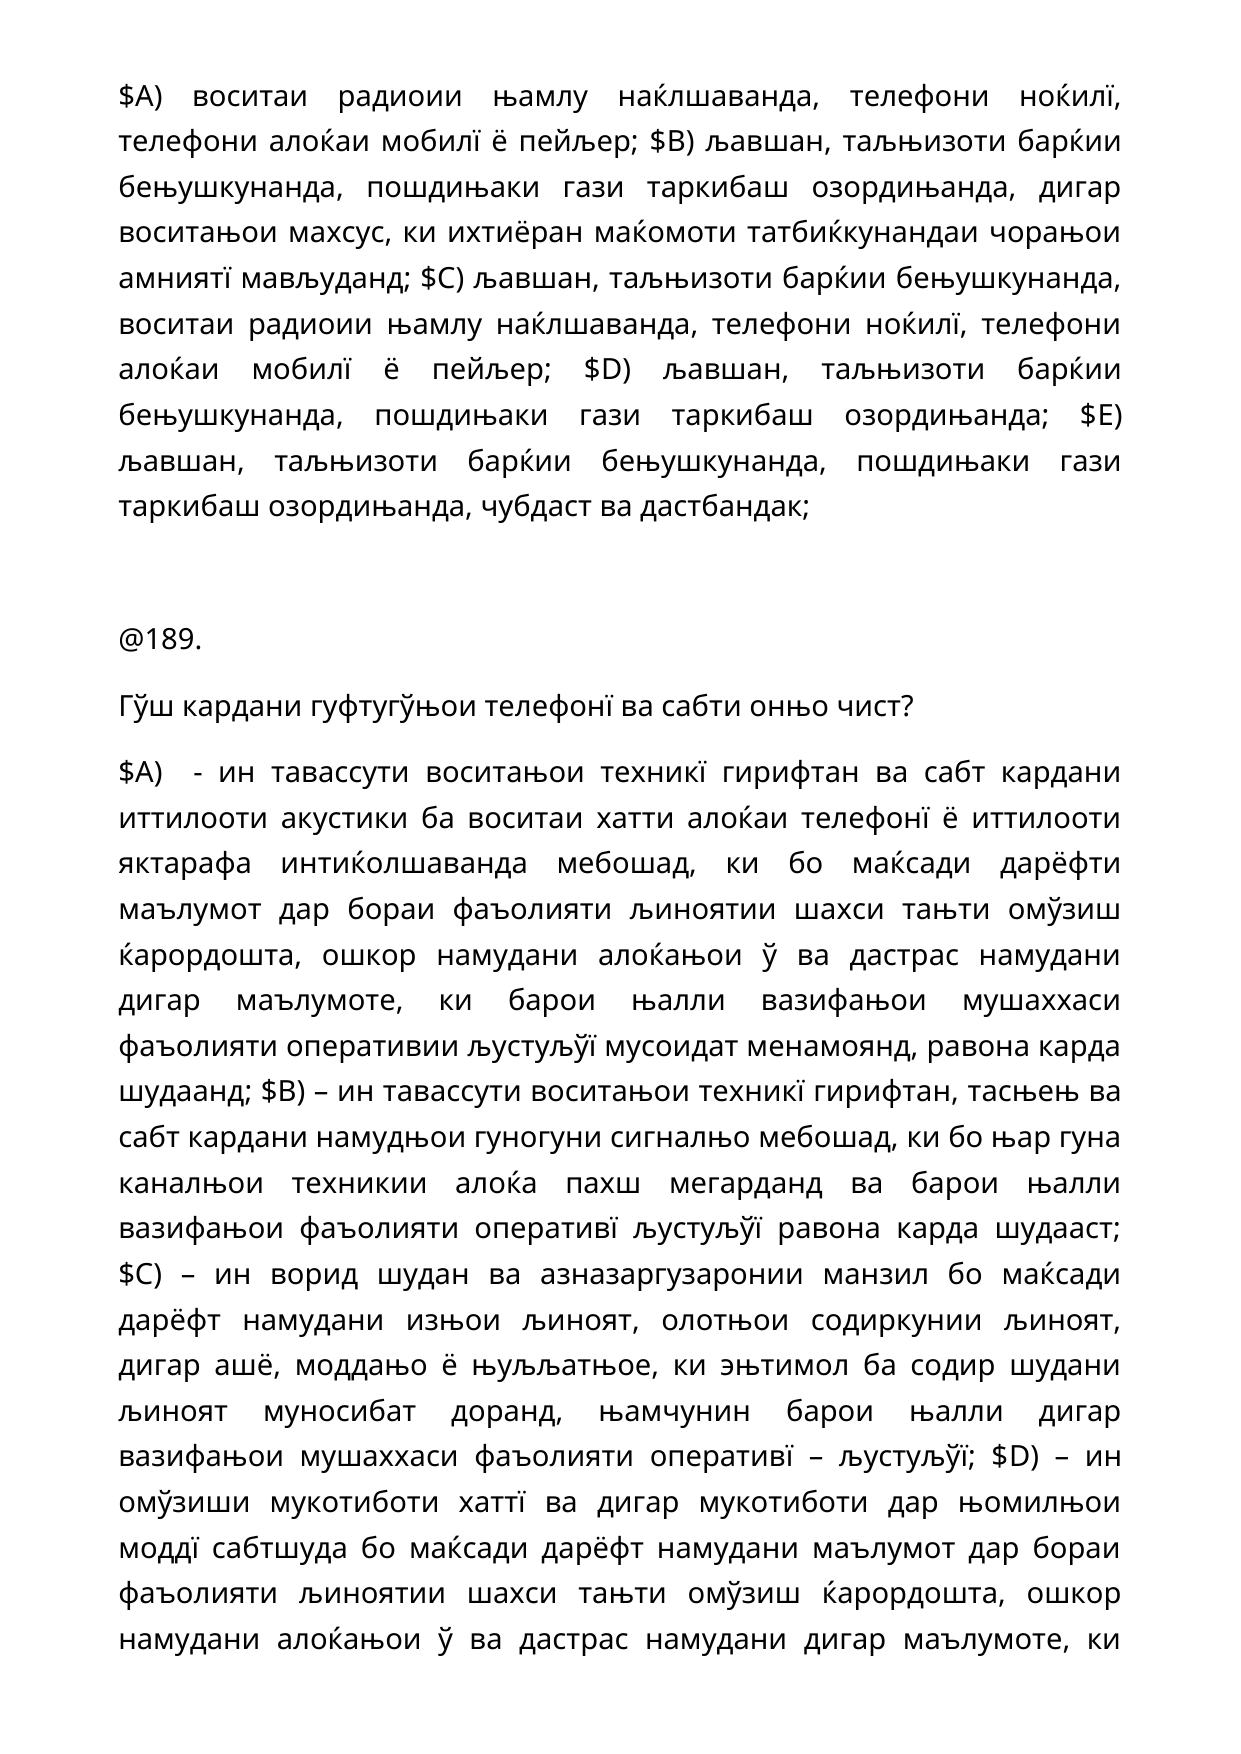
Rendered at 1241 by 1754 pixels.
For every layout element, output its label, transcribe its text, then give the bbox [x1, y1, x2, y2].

text @189. [118, 618, 1122, 658]
text Гўш кардани гуфтугўњои телефонї ва сабти онњо чист? [118, 685, 1122, 724]
text $A) воситаи радиоии њамлу наќлшаванда, телефони ноќилї, телефони алоќаи мобилї ё пейљер; $B) љавшан, таљњизоти барќии бењушкунанда, пошдињаки гази таркибаш озордињанда, дигар воситањои махсус, ки ихтиёран маќомоти татбиќкунандаи чорањои амниятї мављуданд; $С) љавшан, таљњизоти барќии бењушкунанда, воситаи радиоии њамлу наќлшаванда, телефони ноќилї, телефони алоќаи мобилї ё пейљер; $D) љавшан, таљњизоти барќии бењушкунанда, пошдињаки гази таркибаш озордињанда; $E) љавшан, таљњизоти барќии бењушкунанда, пошдињаки гази таркибаш озордињанда, чубдаст ва дастбандак; [118, 75, 1122, 525]
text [118, 751, 1122, 1658]
